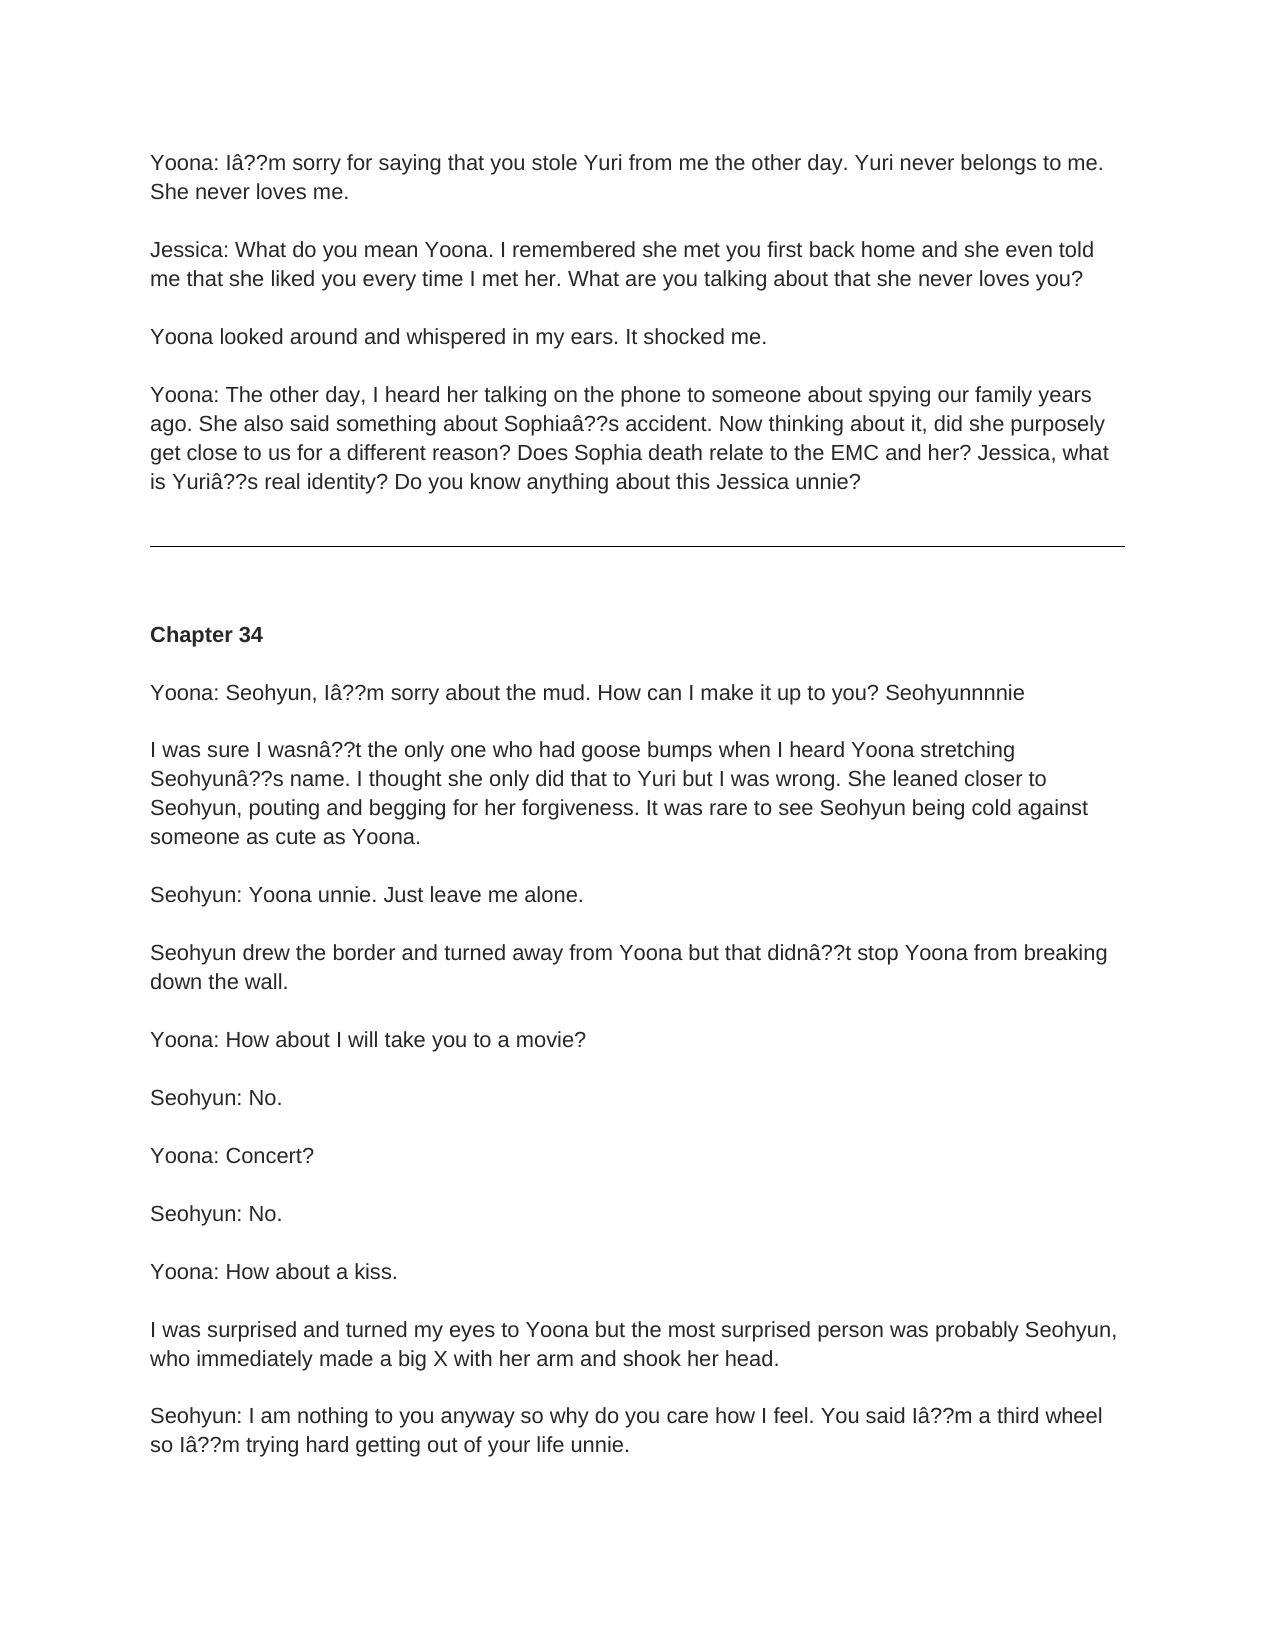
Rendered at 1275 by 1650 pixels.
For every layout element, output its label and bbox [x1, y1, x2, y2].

text [150, 622, 1125, 1487]
text [150, 150, 1125, 494]
